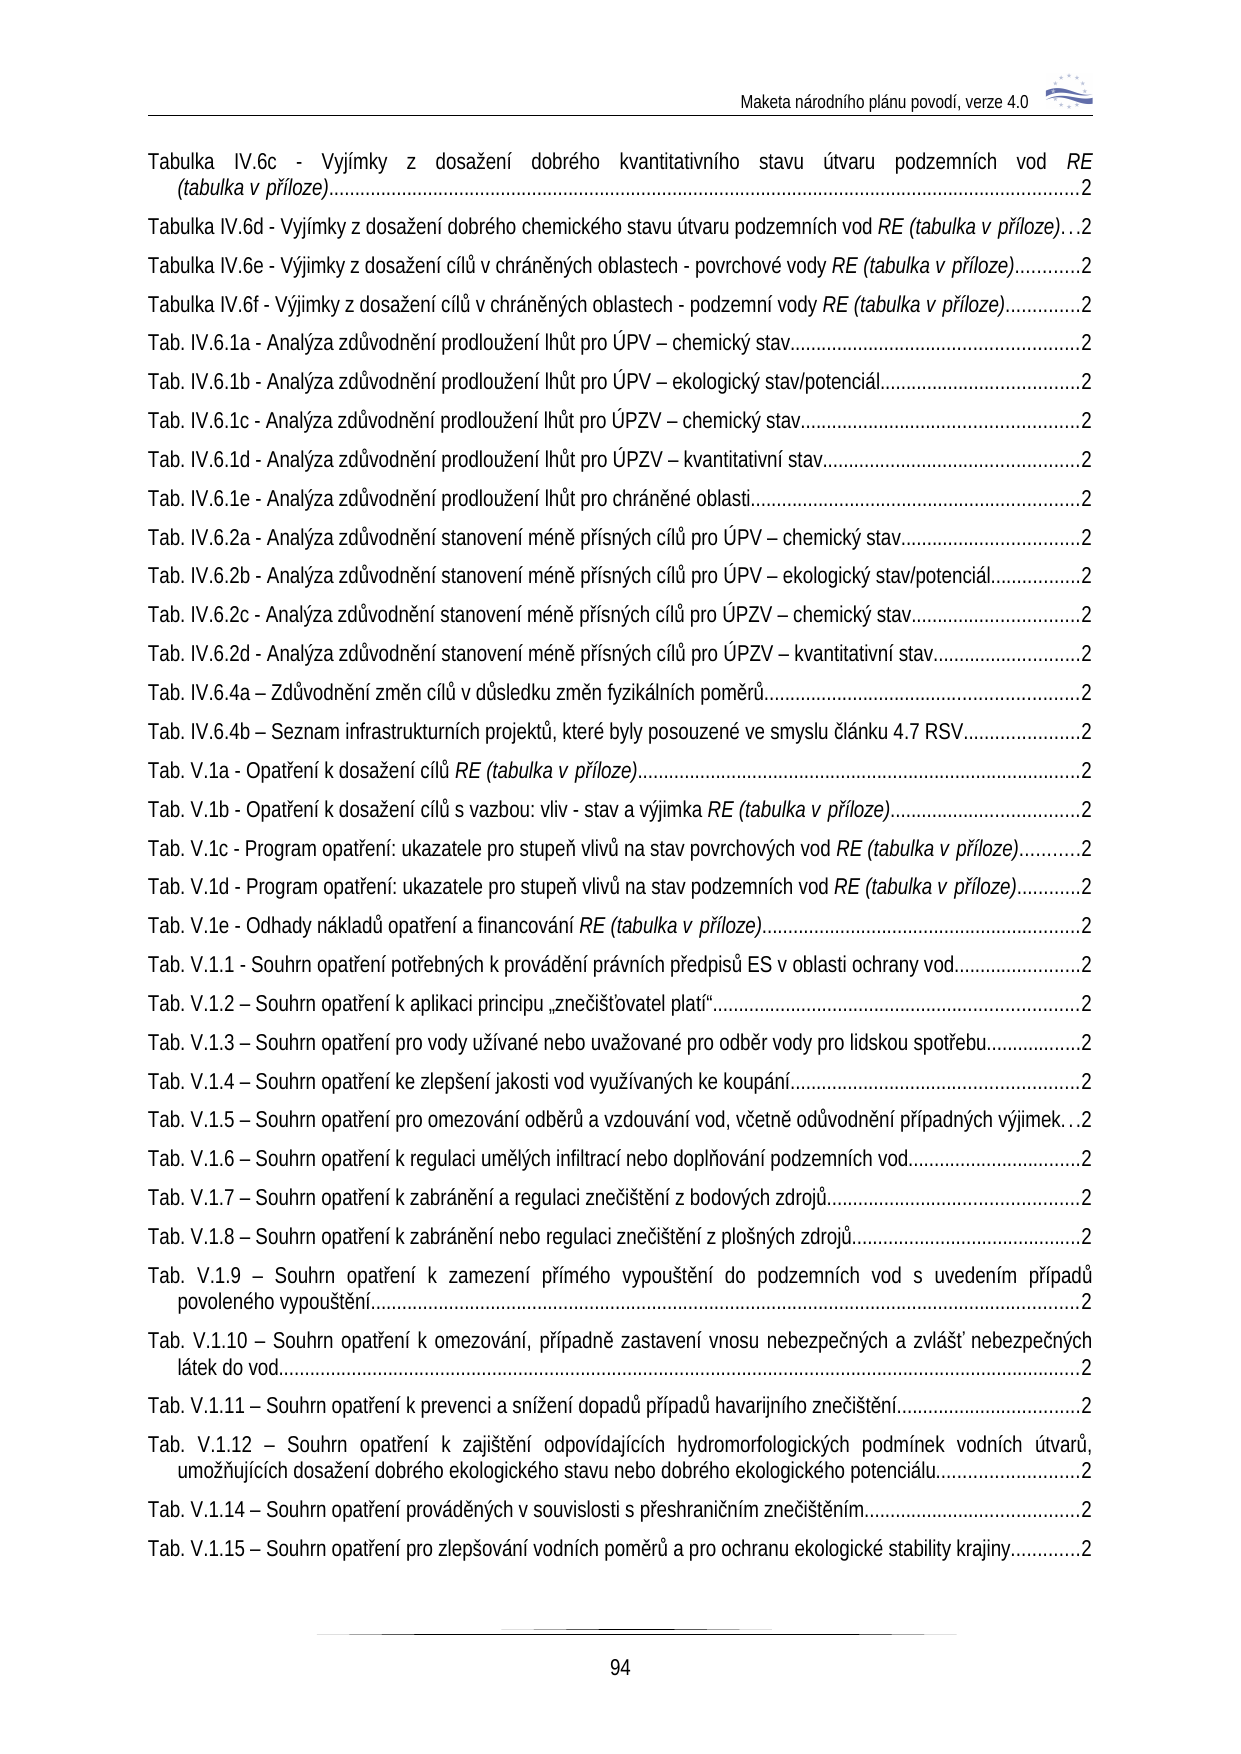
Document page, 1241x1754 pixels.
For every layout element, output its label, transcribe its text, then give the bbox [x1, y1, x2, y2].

text Tab. V.1.8 – Souhrn opatření k zabránění nebo regulaci znečištění z plošných zdrojů 2 [148, 1223, 1093, 1249]
text Tab. V.1.5 – Souhrn opatření pro omezování odběrů a vzdouvání vod, včetně odůvodnění případných výjimek 2 [148, 1106, 1093, 1133]
text Tabulka IV.6c - Vyjímky z dosažení dobrého kvantitativního stavu útvaru podzemních vod RE (tabulka v příloze) 2 [148, 148, 1093, 200]
text Tab. IV.6.1d - Analýza zdůvodnění prodloužení lhůt pro ÚPZV – kvantitativní stav 2 [148, 446, 1093, 472]
text Tab. IV.6.2a - Analýza zdůvodnění stanovení méně přísných cílů pro ÚPV – chemický stav 2 [148, 524, 1093, 550]
text Tab. V.1.10 – Souhrn opatření k omezování, případně zastavení vnosu nebezpečných a zvlášť nebezpečných látek do vod 2 [148, 1327, 1093, 1380]
text Tab. IV.6.2c - Analýza zdůvodnění stanovení méně přísných cílů pro ÚPZV – chemický stav 2 [148, 601, 1093, 628]
text Tab. V.1a - Opatření k dosažení cílů RE (tabulka v příloze) 2 [148, 757, 1093, 783]
text Tab. V.1b - Opatření k dosažení cílů s vazbou: vliv - stav a výjimka RE (tabulka v příloze) 2 [148, 796, 1093, 822]
text Tab. V.1.14 – Souhrn opatření prováděných v souvislosti s přeshraničním znečištěním 2 [148, 1496, 1093, 1523]
text Tab. V.1d - Program opatření: ukazatele pro stupeň vlivů na stav podzemních vod RE (tabulka v příloze) 2 [148, 873, 1093, 900]
text Tab. V.1.12 – Souhrn opatření k zajištění odpovídajících hydromorfologických podmínek vodních útvarů, umožňujících dosažení dobrého ekologického stavu nebo dobrého ekologického potenciálu 2 [148, 1431, 1093, 1484]
text Tab. V.1.3 – Souhrn opatření pro vody užívané nebo uvažované pro odběr vody pro lidskou spotřebu 2 [148, 1029, 1093, 1055]
picture [1045, 73, 1093, 109]
text Tabulka IV.6f - Výjimky z dosažení cílů v chráněných oblastech - podzemní vody RE (tabulka v příloze) 2 [148, 291, 1093, 317]
text Tab. IV.6.1c - Analýza zdůvodnění prodloužení lhůt pro ÚPZV – chemický stav 2 [148, 407, 1093, 433]
text Tab. IV.6.1e - Analýza zdůvodnění prodloužení lhůt pro chráněné oblasti 2 [148, 485, 1093, 511]
text Tab. IV.6.2b - Analýza zdůvodnění stanovení méně přísných cílů pro ÚPV – ekologický stav/potenciál 2 [148, 562, 1093, 589]
text Tab. IV.6.4b – Seznam infrastrukturních projektů, které byly posouzené ve smyslu článku 4.7 RSV 2 [148, 718, 1093, 744]
text Tab. V.1.2 – Souhrn opatření k aplikaci principu „znečišťovatel platí“ 2 [148, 990, 1093, 1016]
text Tab. V.1.9 – Souhrn opatření k zamezení přímého vypouštění do podzemních vod s uvedením případů povoleného vypouštění 2 [148, 1262, 1093, 1314]
text Tabulka IV.6d - Vyjímky z dosažení dobrého chemického stavu útvaru podzemních vod RE (tabulka v příloze) 2 [148, 213, 1093, 239]
text Tab. V.1.15 – Souhrn opatření pro zlepšování vodních poměrů a pro ochranu ekologické stability krajiny 2 [148, 1535, 1093, 1562]
text Tab. V.1.6 – Souhrn opatření k regulaci umělých infiltrací nebo doplňování podzemních vod 2 [148, 1145, 1093, 1172]
text Tab. IV.6.1a - Analýza zdůvodnění prodloužení lhůt pro ÚPV – chemický stav 2 [148, 329, 1093, 356]
text Tab. V.1.4 – Souhrn opatření ke zlepšení jakosti vod využívaných ke koupání 2 [148, 1068, 1093, 1094]
text Tab. IV.6.2d - Analýza zdůvodnění stanovení méně přísných cílů pro ÚPZV – kvantitativní stav 2 [148, 640, 1093, 667]
text Tabulka IV.6e - Výjimky z dosažení cílů v chráněných oblastech - povrchové vody RE (tabulka v příloze) 2 [148, 252, 1093, 278]
text Tab. IV.6.4a – Zdůvodnění změn cílů v důsledku změn fyzikálních poměrů 2 [148, 679, 1093, 705]
text Tab. V.1e - Odhady nákladů opatření a financování RE (tabulka v příloze) 2 [148, 912, 1093, 938]
text Tab. IV.6.1b - Analýza zdůvodnění prodloužení lhůt pro ÚPV – ekologický stav/potenciál 2 [148, 368, 1093, 394]
text Tab. V.1.11 – Souhrn opatření k prevenci a snížení dopadů případů havarijního znečištění 2 [148, 1392, 1093, 1419]
text Tab. V.1.7 – Souhrn opatření k zabránění a regulaci znečištění z bodových zdrojů 2 [148, 1184, 1093, 1211]
text Tab. V.1.1 - Souhrn opatření potřebných k provádění právních předpisů ES v oblasti ochrany vod 2 [148, 951, 1093, 977]
text Tab. V.1c - Program opatření: ukazatele pro stupeň vlivů na stav povrchových vod RE (tabulka v příloze) 2 [148, 834, 1093, 861]
